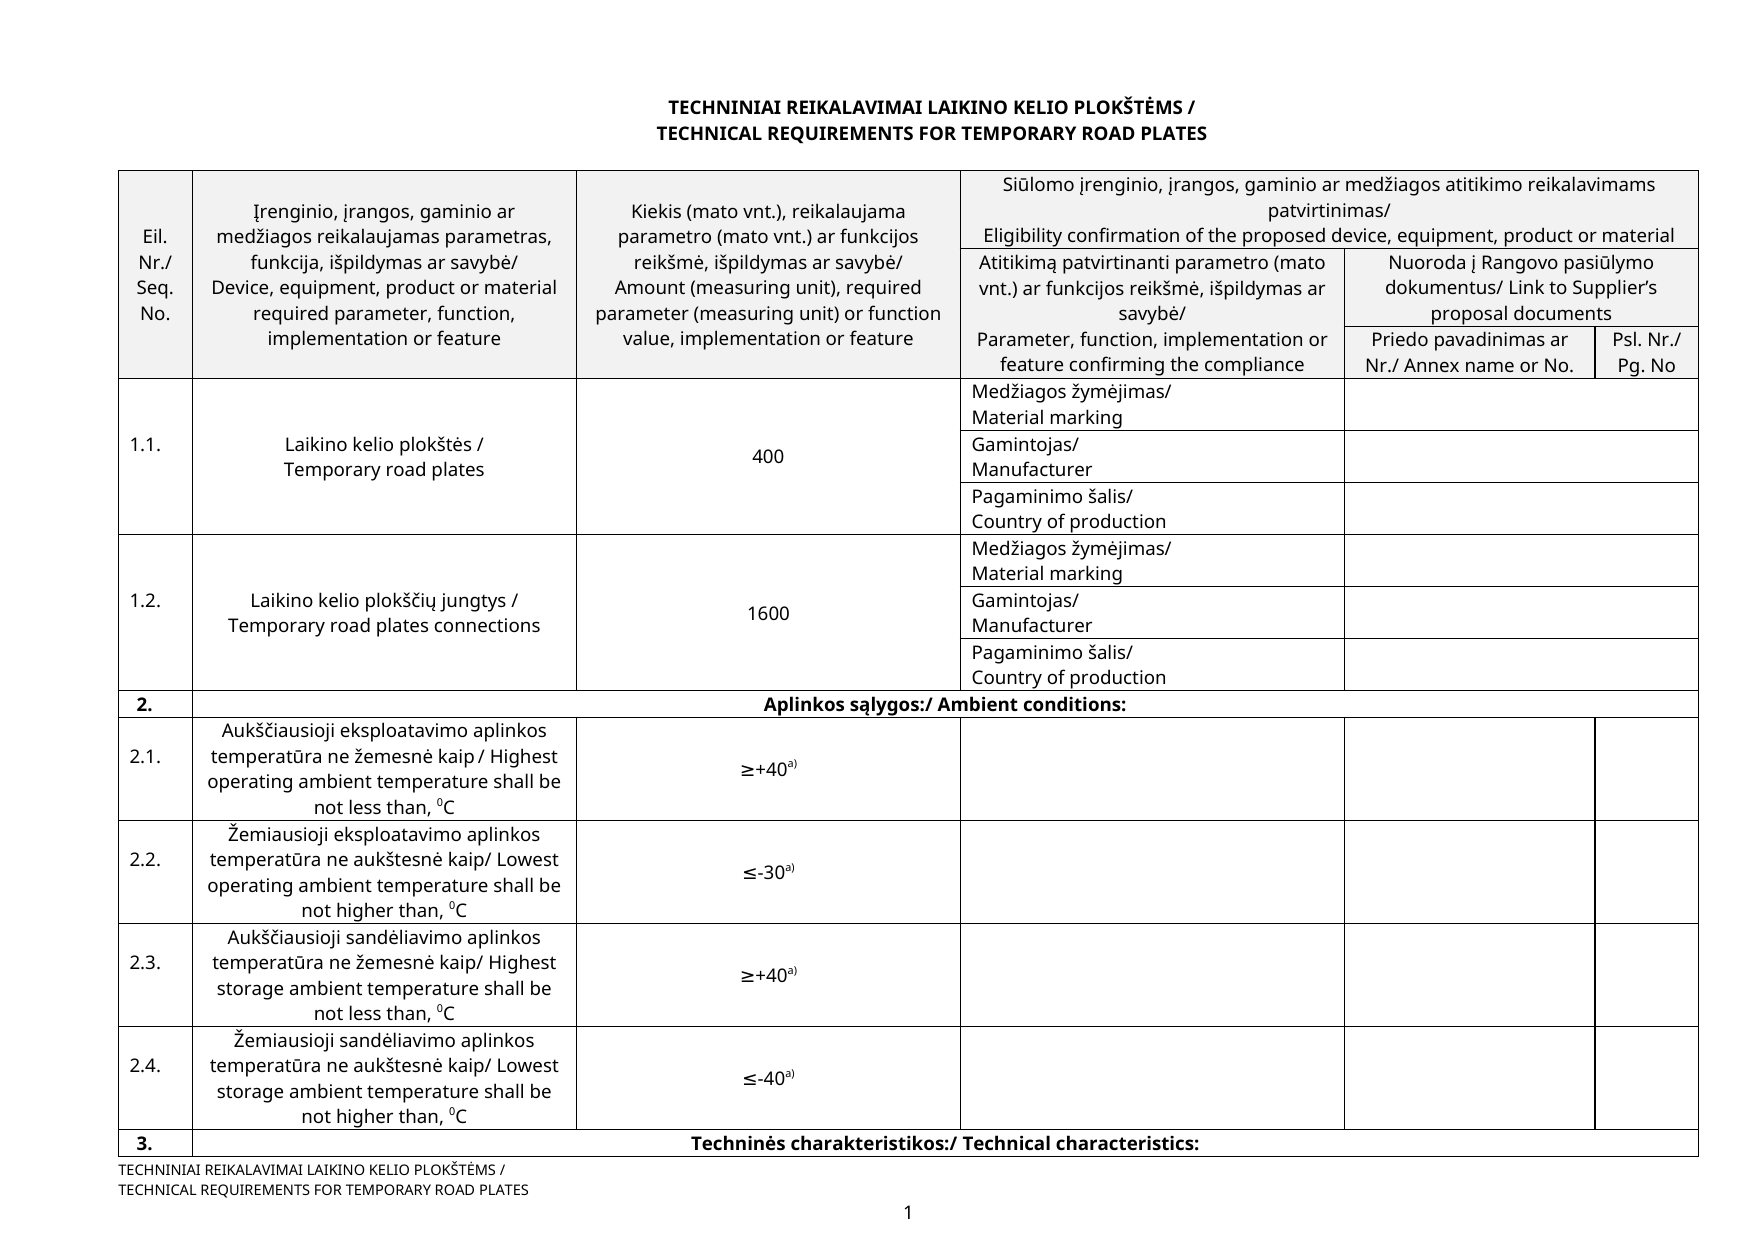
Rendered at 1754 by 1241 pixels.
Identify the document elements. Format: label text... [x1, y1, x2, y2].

table_cell Aukščiausioji sandėliavimo aplinkos temperatūra ne žemesnė kaip/ Highest storage ambient temperature shall be not less than, 0C [193, 924, 576, 1026]
table_cell [119, 1027, 192, 1129]
table_cell Medžiagos žymėjimas/ Material marking [961, 535, 1344, 586]
table_cell [961, 1027, 1344, 1129]
table_cell [1596, 718, 1698, 820]
table_cell Techninės charakteristikos:/ Technical characteristics: [193, 1130, 1698, 1156]
table_cell [1345, 483, 1698, 534]
table_cell Gamintojas/ Manufacturer [961, 431, 1344, 482]
table_cell Medžiagos žymėjimas/ Material marking [961, 379, 1344, 430]
table_cell ≥+40a) [577, 924, 960, 1026]
table_cell [1345, 535, 1698, 586]
table_cell [961, 821, 1344, 923]
table_cell [119, 924, 192, 1026]
table_cell Psl. Nr./ Pg. No [1596, 327, 1698, 378]
table_cell [1345, 379, 1698, 430]
table_cell [961, 718, 1344, 820]
table_cell [1345, 587, 1698, 638]
table_cell 1600 [577, 535, 960, 690]
table_cell Pagaminimo šalis/ Country of production [961, 639, 1344, 690]
table_cell [119, 821, 192, 923]
table_header Eil. Nr./ Seq. No. [119, 171, 192, 378]
table_cell Laikino kelio plokščių jungtys / Temporary road plates connections [193, 535, 576, 690]
table_cell Aplinkos sąlygos:/ Ambient conditions: [193, 691, 1698, 717]
table_cell ≤-30a) [577, 821, 960, 923]
table_cell ≤-40a) [577, 1027, 960, 1129]
table_cell 400 [577, 379, 960, 534]
table_cell Priedo pavadinimas ar Nr./ Annex name or No. [1345, 327, 1594, 378]
table_cell Pagaminimo šalis/ Country of production [961, 483, 1344, 534]
table_cell [119, 535, 192, 690]
table_cell Laikino kelio plokštės / Temporary road plates [193, 379, 576, 534]
table_cell [1345, 718, 1594, 820]
table_cell [1596, 924, 1698, 1026]
table_cell [1345, 1027, 1594, 1129]
table_cell [1345, 821, 1594, 923]
table_cell [1596, 1027, 1698, 1129]
table_header Kiekis (mato vnt.), reikalaujama parametro (mato vnt.) ar funkcijos reikšmė, išpildymas ar savybė/ Amount (measuring unit), required parameter (measuring unit) or function value, implementation or feature [577, 171, 960, 378]
table_cell [1596, 821, 1698, 923]
table_cell [961, 924, 1344, 1026]
table_cell [1345, 639, 1698, 690]
table_cell Nuoroda į Rangovo pasiūlymo dokumentus/ Link to Supplier’s proposal documents [1345, 249, 1698, 326]
text TECHNICAL REQUIREMENTS FOR TEMPORARY ROAD PLATES [118, 120, 1698, 145]
table_cell [1345, 924, 1594, 1026]
table_cell Žemiausioji eksploatavimo aplinkos temperatūra ne aukštesnė kaip/ Lowest operating ambient temperature shall be not higher than, 0C [193, 821, 576, 923]
table_cell Atitikimą patvirtinanti parametro (mato vnt.) ar funkcijos reikšmė, išpildymas ar savybė/ Parameter, function, implementation or feature confirming the compliance [961, 249, 1344, 378]
table_cell [119, 691, 192, 717]
table_cell Gamintojas/ Manufacturer [961, 587, 1344, 638]
table_cell [119, 1130, 192, 1156]
table_cell [119, 379, 192, 534]
table_cell Žemiausioji sandėliavimo aplinkos temperatūra ne aukštesnė kaip/ Lowest storage ambient temperature shall be not higher than, 0C [193, 1027, 576, 1129]
table_cell [119, 718, 192, 820]
table_cell [1345, 431, 1698, 482]
table_header Siūlomo įrenginio, įrangos, gaminio ar medžiagos atitikimo reikalavimams patvirtinimas/ Eligibility confirmation of the proposed device, equipment, product or material [961, 171, 1698, 248]
text TECHNINIAI REIKALAVIMAI LAIKINO KELIO PLOKŠTĖMS / [118, 94, 1698, 120]
table_cell Aukščiausioji eksploatavimo aplinkos temperatūra ne žemesnė kaip / Highest operating ambient temperature shall be not less than, 0C [193, 718, 576, 820]
table_header Įrenginio, įrangos, gaminio ar medžiagos reikalaujamas parametras, funkcija, išpildymas ar savybė/ Device, equipment, product or material required parameter, function, implementation or feature [193, 171, 576, 378]
table_cell ≥+40a) [577, 718, 960, 820]
